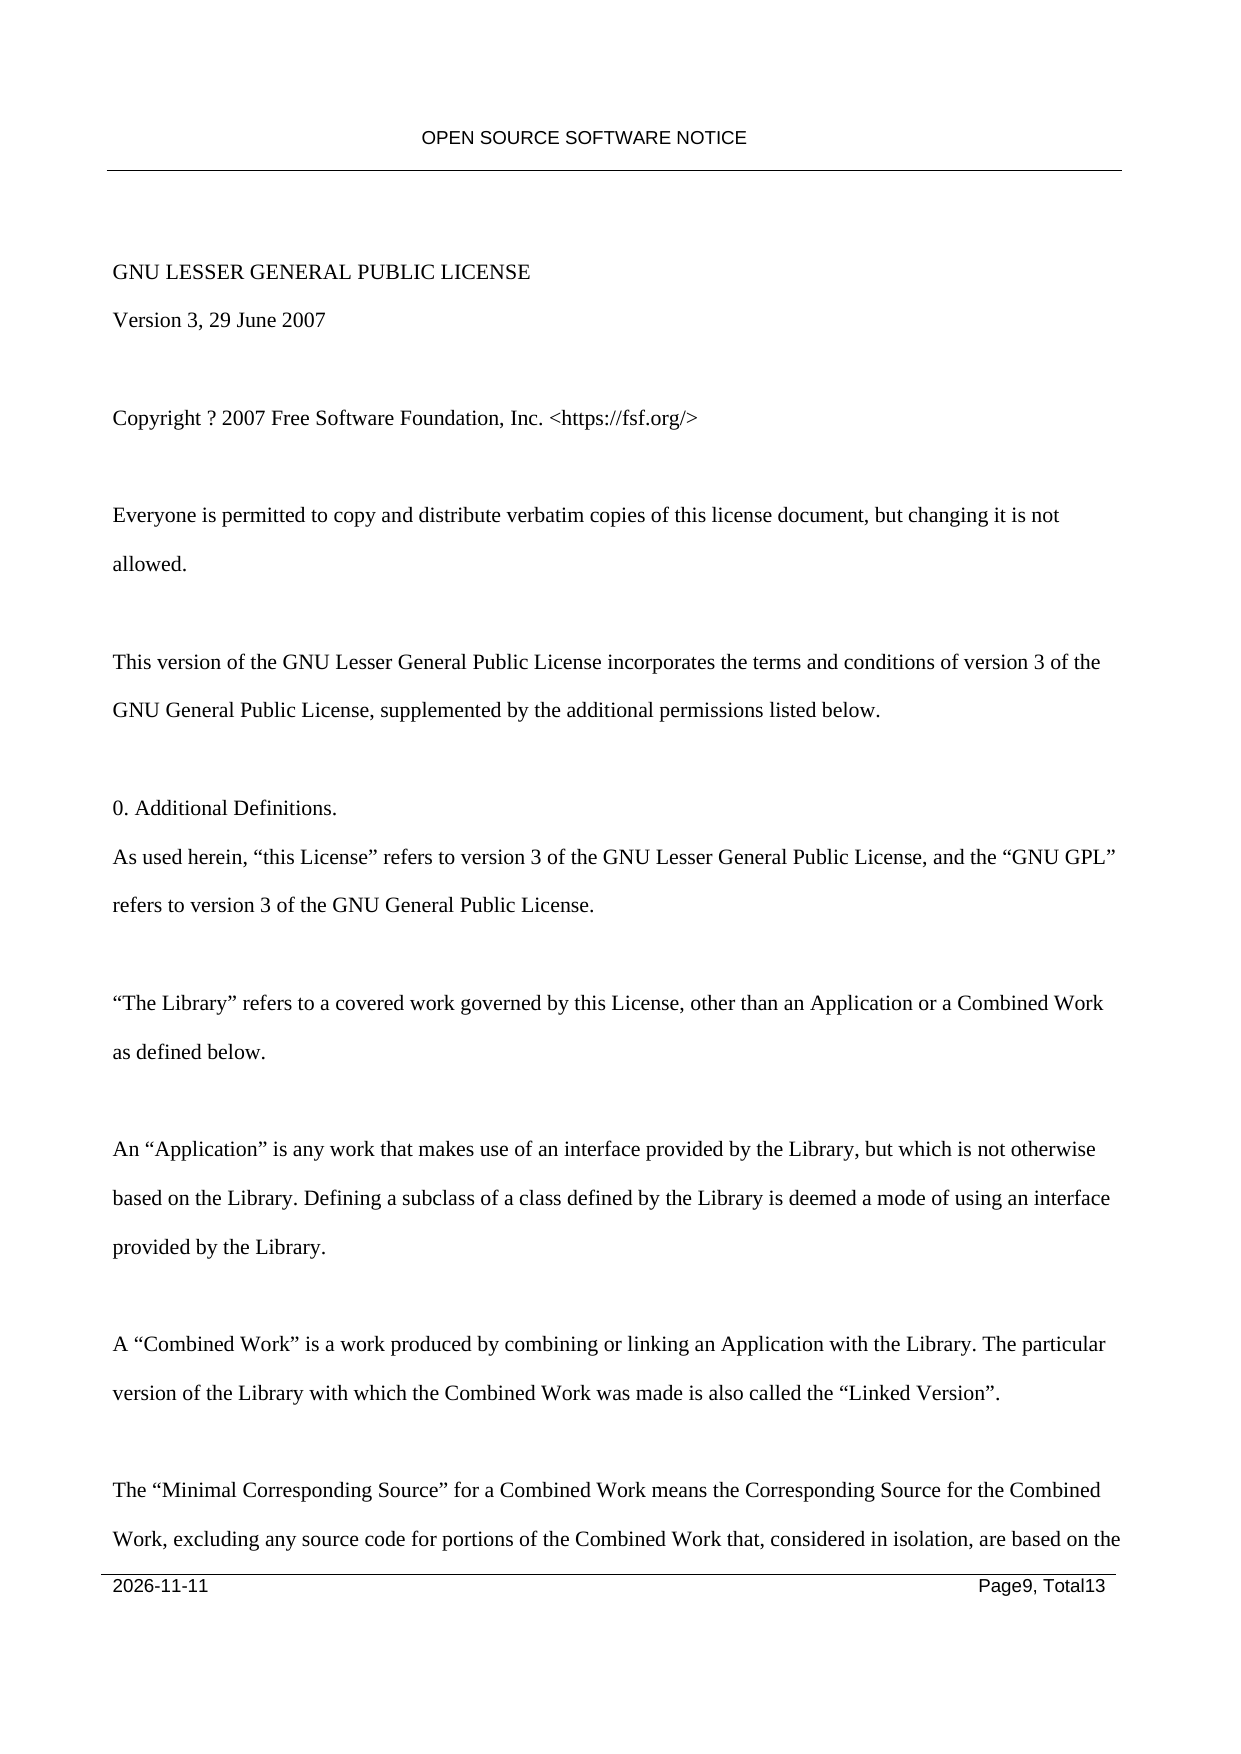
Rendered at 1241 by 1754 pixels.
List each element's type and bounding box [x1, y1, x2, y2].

text [112, 206, 1128, 1555]
